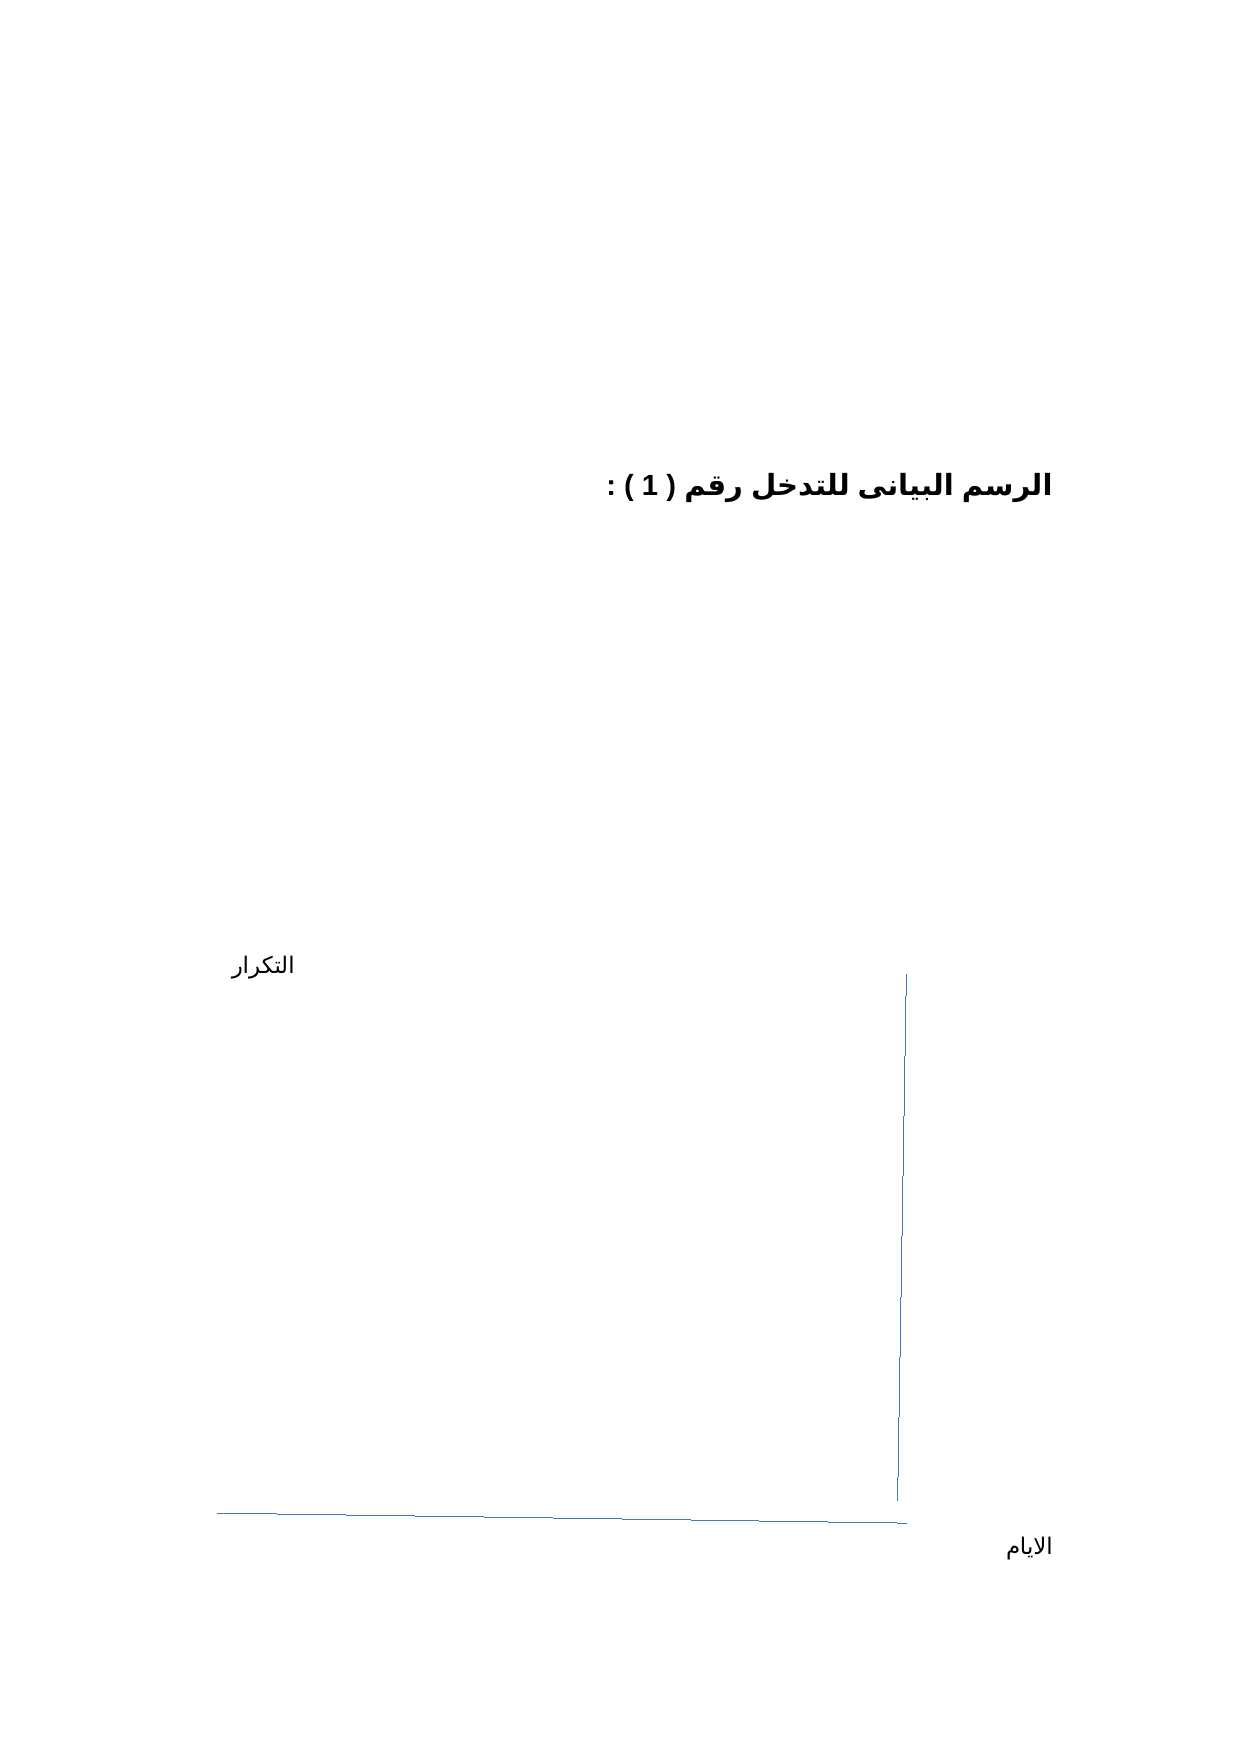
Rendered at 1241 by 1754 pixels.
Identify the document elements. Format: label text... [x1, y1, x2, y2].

text التكرار [187, 952, 1053, 978]
text الرسم البيانى للتدخل رقم ( 1 ) : [187, 468, 1053, 502]
text الايام [187, 1533, 1053, 1559]
